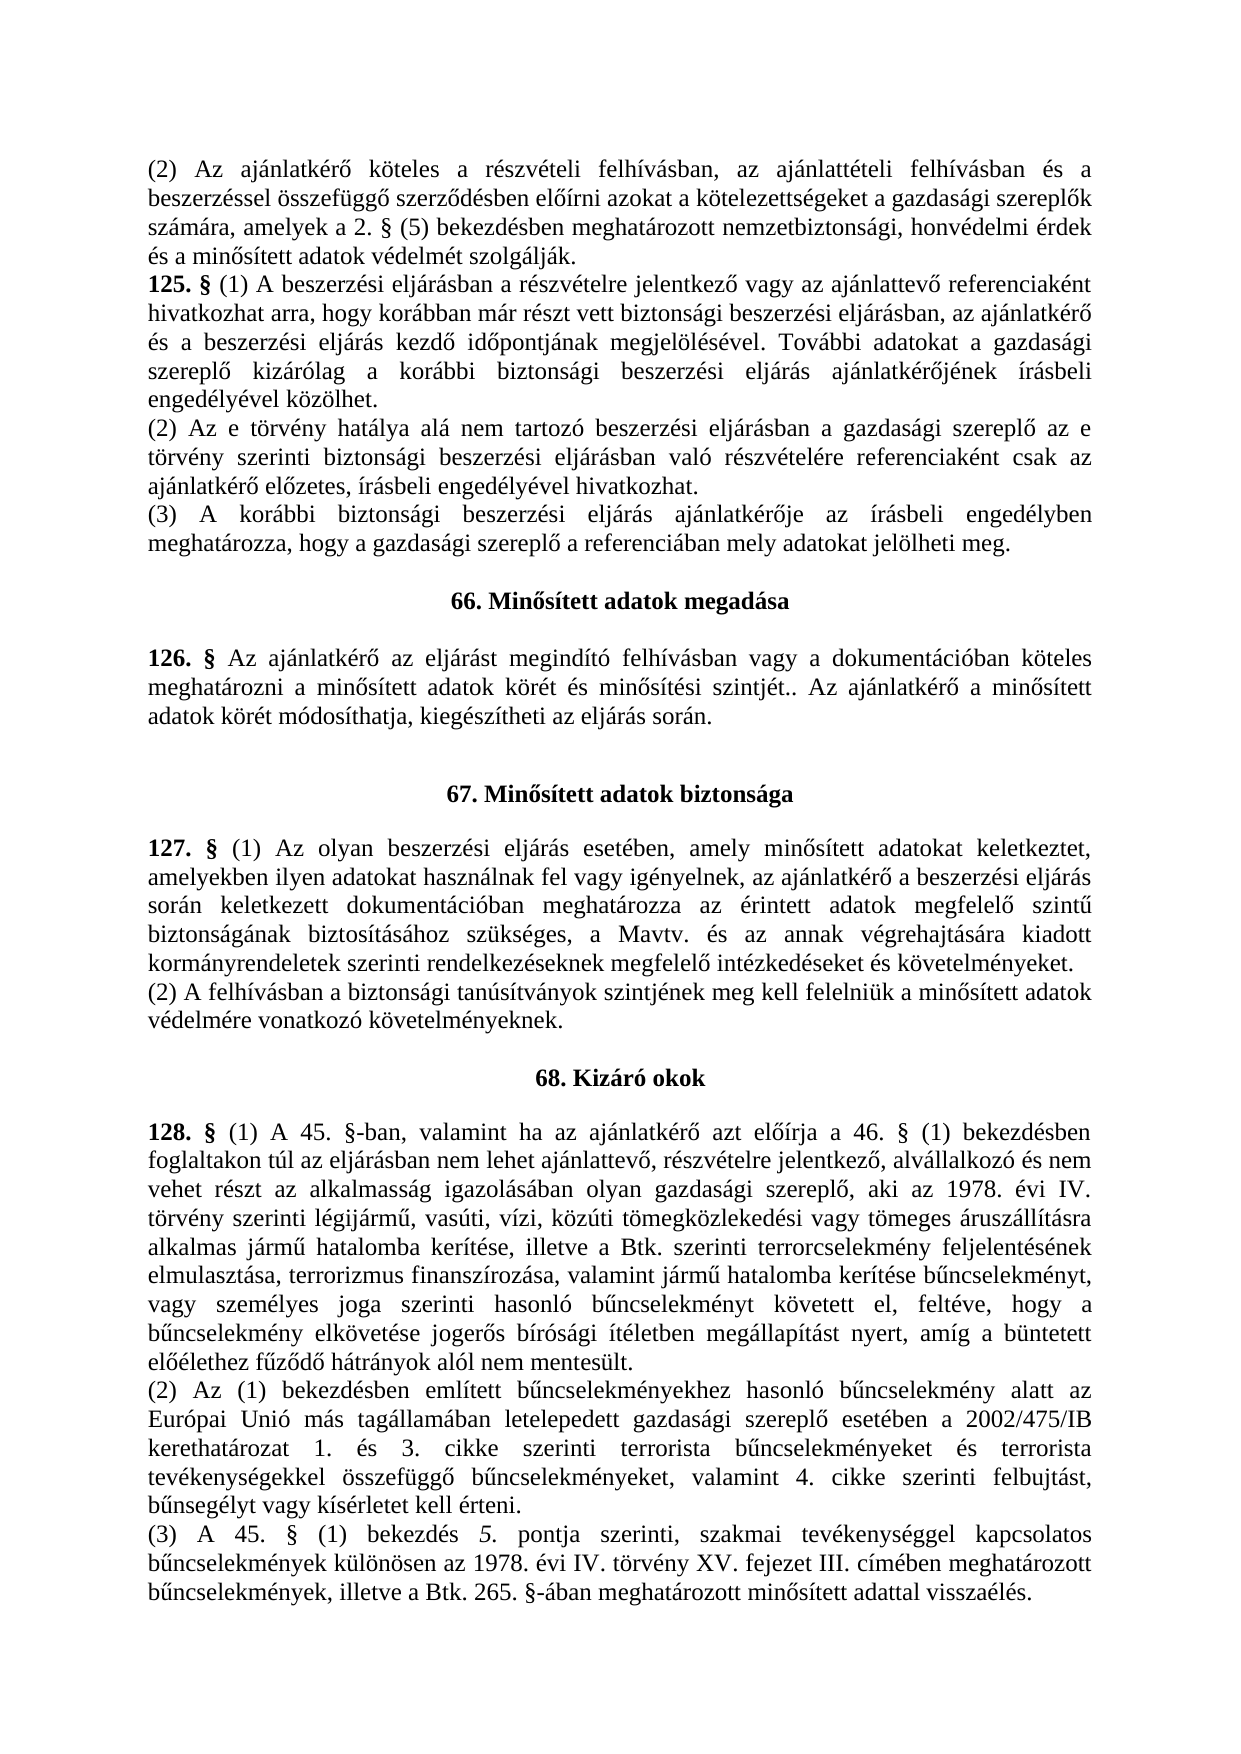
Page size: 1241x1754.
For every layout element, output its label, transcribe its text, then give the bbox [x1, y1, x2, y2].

text 128. § (1) A 45. §-ban, valamint ha az ajánlatkérő azt előírja a 46. § (1) bekezdésben foglaltakon túl az eljárásban nem lehet ajánlattevő, részvételre jelentkező, alvállalkozó és nem vehet részt az alkalmasság igazolásában olyan gazdasági szereplő, aki az 1978. évi IV. törvény szerinti légijármű, vasúti, vízi, közúti tömegközlekedési vagy tömeges áruszállításra alkalmas jármű hatalomba kerítése, illetve a Btk. szerinti terrorcselekmény feljelentésének elmulasztása, terrorizmus finanszírozása, valamint jármű hatalomba kerítése bűncselekményt, vagy személyes joga szerinti hasonló bűncselekményt követett el, feltéve, hogy a bűncselekmény elkövetése jogerős bírósági ítéletben megállapítást nyert, amíg a büntetett előélethez fűződő hátrányok alól nem mentesült. [148, 1117, 1093, 1376]
text 126. § Az ajánlatkérő az eljárást megindító felhívásban vagy a dokumentációban köteles meghatározni a minősített adatok körét és minősítési szintjét.. Az ajánlatkérő a minősített adatok körét módosíthatja, kiegészítheti az eljárás során. [148, 643, 1093, 729]
text 66. Minősített adatok megadása [148, 586, 1093, 614]
text 67. Minősített adatok biztonsága [148, 779, 1093, 808]
text (3) A korábbi biztonsági beszerzési eljárás ajánlatkérője az írásbeli engedélyben meghatározza, hogy a gazdasági szereplő a referenciában mely adatokat jelölheti meg. [148, 499, 1093, 557]
text (2) Az e törvény hatálya alá nem tartozó beszerzési eljárásban a gazdasági szereplő az e törvény szerinti biztonsági beszerzési eljárásban való részvételére referenciaként csak az ajánlatkérő előzetes, írásbeli engedélyével hivatkozhat. [148, 413, 1093, 499]
text (2) Az (1) bekezdésben említett bűncselekményekhez hasonló bűncselekmény alatt az Európai Unió más tagállamában letelepedett gazdasági szereplő esetében a 2002/475/IB kerethatározat 1. és 3. cikke szerinti terrorista bűncselekményeket és terrorista tevékenységekkel összefüggő bűncselekményeket, valamint 4. cikke szerinti felbujtást, bűnsegélyt vagy kísérletet kell érteni. [148, 1376, 1093, 1519]
text (2) Az ajánlatkérő köteles a részvételi felhívásban, az ajánlattételi felhívásban és a beszerzéssel összefüggő szerződésben előírni azokat a kötelezettségeket a gazdasági szereplők számára, amelyek a 2. § (5) bekezdésben meghatározott nemzetbiztonsági, honvédelmi érdek és a minősített adatok védelmét szolgálják. [148, 154, 1093, 269]
text (3) A 45. § (1) bekezdés 5. pontja szerinti, szakmai tevékenységgel kapcsolatos bűncselekmények különösen az 1978. évi IV. törvény XV. fejezet III. címében meghatározott bűncselekmények, illetve a Btk. 265. §-ában meghatározott minősített adattal visszaélés. [148, 1519, 1093, 1606]
text 127. § (1) Az olyan beszerzési eljárás esetében, amely minősített adatokat keletkeztet, amelyekben ilyen adatokat használnak fel vagy igényelnek, az ajánlatkérő a beszerzési eljárás során keletkezett dokumentációban meghatározza az érintett adatok megfelelő szintű biztonságának biztosításához szükséges, a Mavtv. és az annak végrehajtására kiadott kormányrendeletek szerinti rendelkezéseknek megfelelő intézkedéseket és követelményeket. [148, 833, 1093, 977]
text 125. § (1) A beszerzési eljárásban a részvételre jelentkező vagy az ajánlattevő referenciaként hivatkozhat arra, hogy korábban már részt vett biztonsági beszerzési eljárásban, az ajánlatkérő és a beszerzési eljárás kezdő időpontjának megjelölésével. További adatokat a gazdasági szereplő kizárólag a korábbi biztonsági beszerzési eljárás ajánlatkérőjének írásbeli engedélyével közölhet. [148, 269, 1093, 413]
text 68. Kizáró okok [148, 1063, 1093, 1092]
text (2) A felhívásban a biztonsági tanúsítványok szintjének meg kell felelniük a minősített adatok védelmére vonatkozó követelményeknek. [148, 977, 1093, 1034]
